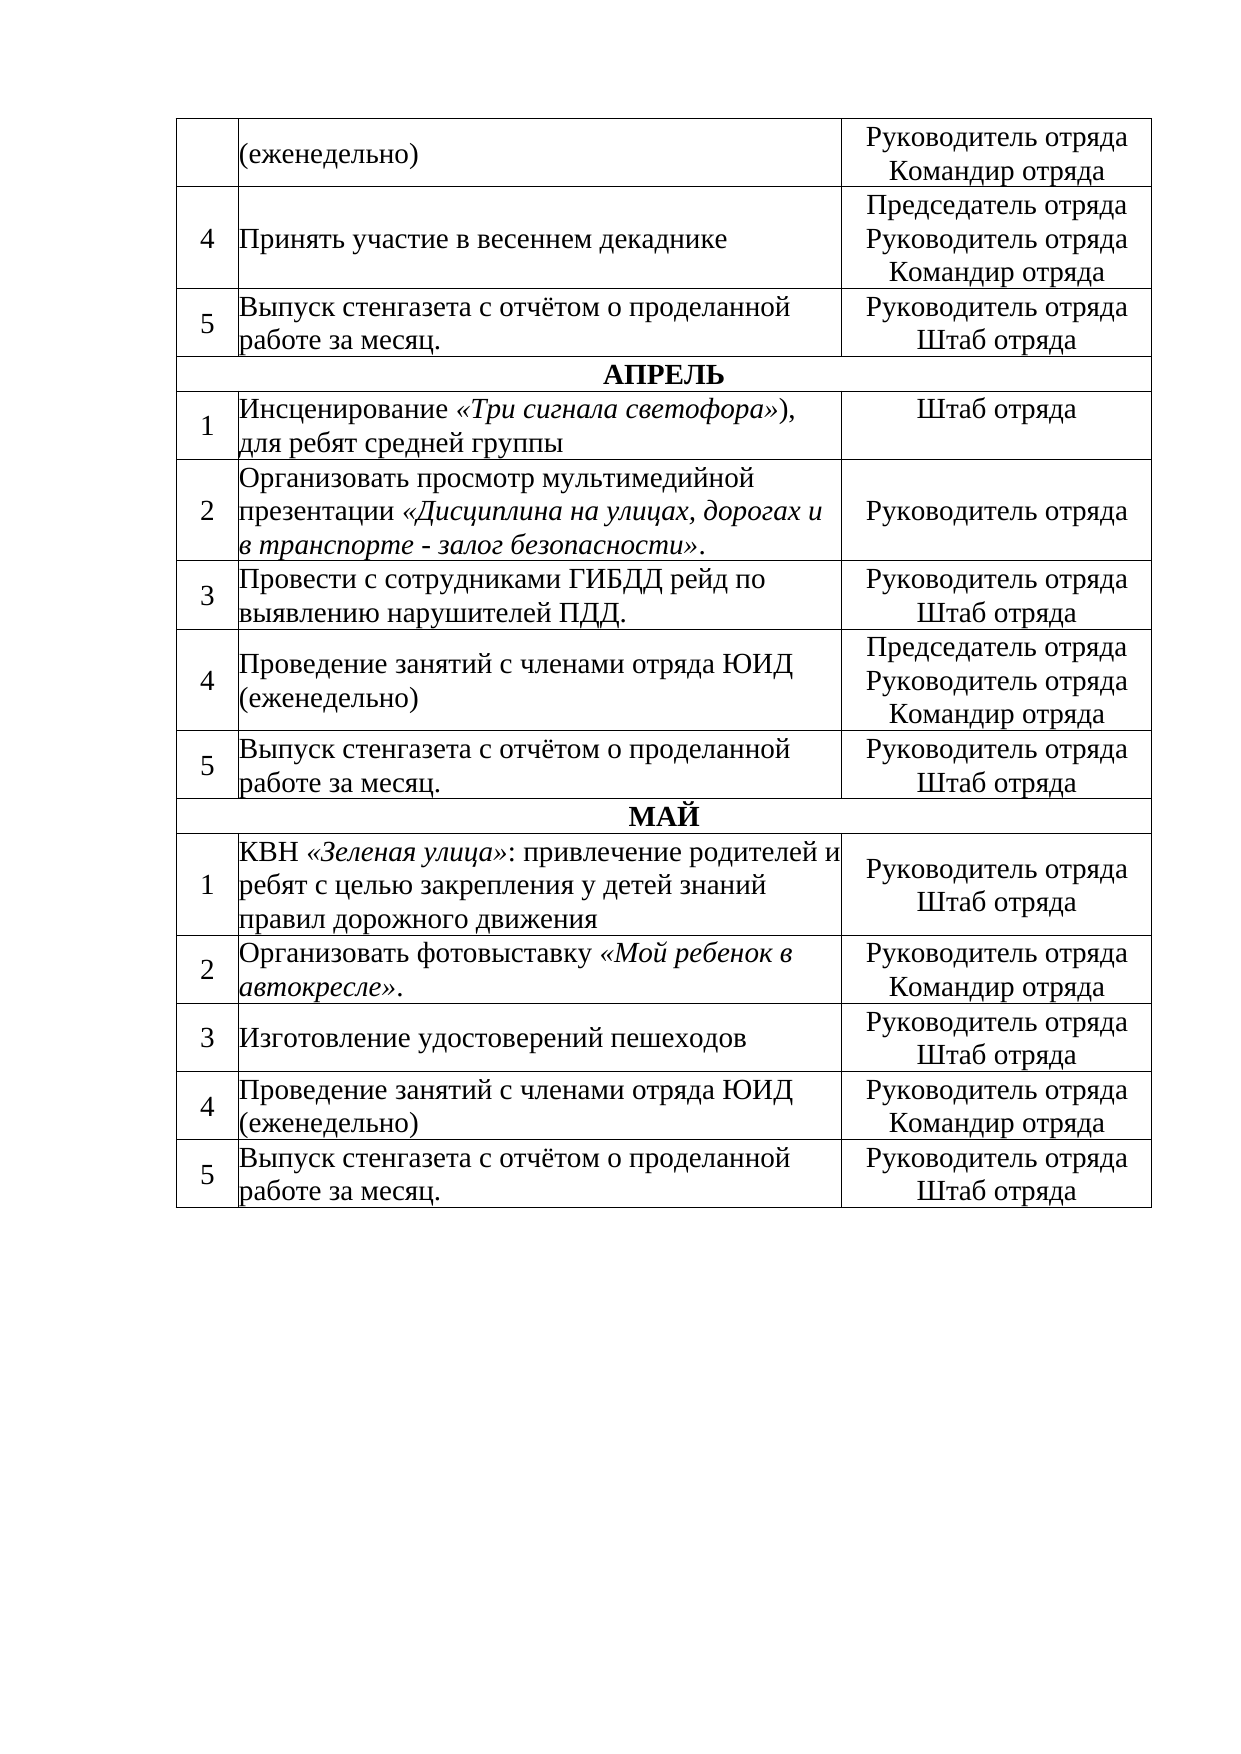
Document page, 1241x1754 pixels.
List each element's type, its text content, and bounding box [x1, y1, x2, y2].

table_cell Штаб отряда [842, 392, 1151, 459]
table_cell Выпуск стенгазета с отчётом о проделанной работе за месяц. [239, 731, 841, 798]
table_cell Проведение занятий с членами отряда ЮИД (еженедельно) [239, 630, 841, 730]
table_cell 5 [177, 731, 238, 798]
table_cell 3 [177, 561, 238, 628]
table_cell Руководитель отряда [842, 460, 1151, 560]
table_cell 5 [177, 1140, 238, 1207]
table_cell 4 [177, 187, 238, 288]
table_cell МАЙ [177, 799, 1151, 833]
table_cell Руководитель отряда Штаб отряда [842, 561, 1151, 628]
table_cell Провести с сотрудниками ГИБДД рейд по выявлению нарушителей ПДД. [239, 561, 841, 628]
table_cell 2 [177, 460, 238, 560]
table_cell Руководитель отряда Штаб отряда [842, 731, 1151, 798]
table_cell 3 [177, 119, 238, 186]
table_cell Руководитель отряда Штаб отряда [842, 1140, 1151, 1207]
table_cell Принять участие в весеннем декаднике [239, 187, 841, 288]
table_cell Организовать просмотр мультимедийной презентации «Дисциплина на улицах, дорогах и в транспорте - залог безопасности». [239, 460, 841, 560]
table_cell Выпуск стенгазета с отчётом о проделанной работе за месяц. [239, 1140, 841, 1207]
table_cell Организовать фотовыставку «Мой ребенок в автокресле». [239, 936, 841, 1003]
table_cell 4 [177, 630, 238, 730]
table_cell 4 [177, 1072, 238, 1139]
table_cell 3 [177, 1004, 238, 1071]
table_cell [239, 119, 841, 186]
table_cell 1 [177, 392, 238, 459]
table_cell Инсценирование «Три сигнала светофора»), для ребят средней группы [239, 392, 841, 459]
table_cell Руководитель отряда Штаб отряда [842, 1004, 1151, 1071]
table_cell Проведение занятий с членами отряда ЮИД (еженедельно) [239, 1072, 841, 1139]
table_cell АПРЕЛЬ [177, 357, 1151, 391]
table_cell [842, 119, 1151, 186]
table_cell Выпуск стенгазета с отчётом о проделанной работе за месяц. [239, 289, 841, 356]
table_cell 5 [177, 289, 238, 356]
table_cell Руководитель отряда Штаб отряда [842, 289, 1151, 356]
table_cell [842, 187, 1151, 288]
table_cell Руководитель отряда Штаб отряда [842, 834, 1151, 934]
table_cell Председатель отряда Руководитель отряда Командир отряда [842, 630, 1151, 730]
table_cell 1 [177, 834, 238, 934]
table_cell 2 [177, 936, 238, 1003]
table_cell Изготовление удостоверений пешеходов [239, 1004, 841, 1071]
table_cell Руководитель отряда Командир отряда [842, 936, 1151, 1003]
table_cell Руководитель отряда Командир отряда [842, 1072, 1151, 1139]
table_cell КВН «Зеленая улица»: привлечение родителей и ребят с целью закрепления у детей знаний правил дорожного движения [239, 834, 841, 934]
